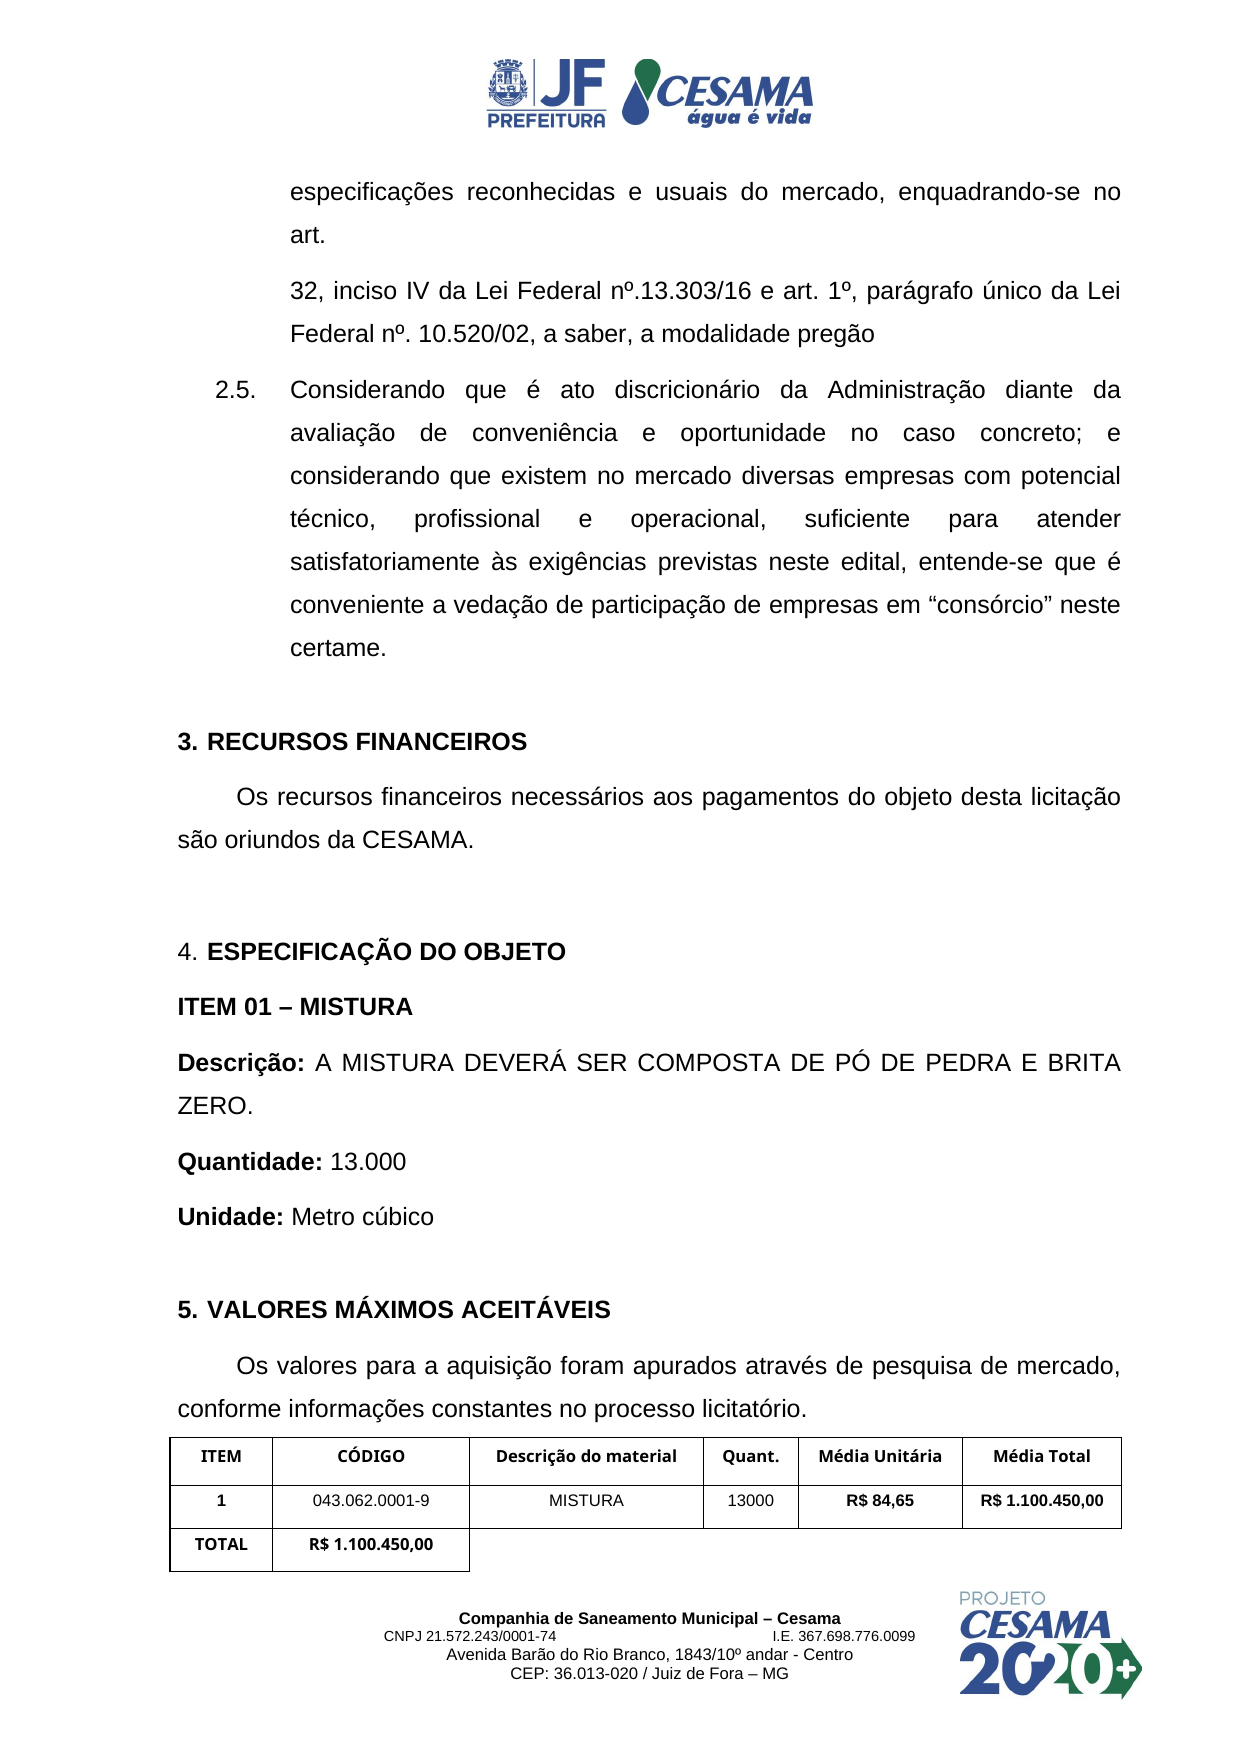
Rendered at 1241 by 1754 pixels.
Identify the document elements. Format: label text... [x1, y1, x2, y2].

text Quantidade: 13.000 [177, 1147, 1122, 1175]
table_cell R$ 84,65 [799, 1486, 962, 1528]
picture [486, 59, 813, 128]
text Descrição: A MISTURA DEVERÁ SER COMPOSTA DE PÓ DE PEDRA E BRITA ZERO. [177, 1048, 1122, 1120]
table_header Descrição do material [470, 1438, 703, 1485]
text ITEM 01 – MISTURA [177, 992, 1122, 1021]
table_header Média Unitária [799, 1438, 962, 1485]
text 32, inciso IV da Lei Federal nº.13.303/16 e art. 1º, parágrafo único da Lei Federal nº. 10.520/02, a saber, a modalidade pregão [290, 276, 1122, 348]
list RECURSOS FINANCEIROS [177, 727, 1122, 755]
table_header ITEM [171, 1438, 272, 1485]
list Considerando que é ato discricionário da Administração diante da avaliação de conveniência e oportunidade no caso concreto; e considerando que existem no mercado diversas empresas com potencial técnico, profissional e operacional, suficiente para atender satisfatoriamente às exigências previstas neste edital, entende-se que é conveniente a vedação de participação de empresas em “consórcio” neste certame. [215, 375, 1122, 662]
table_cell R$ 1.100.450,00 [273, 1529, 469, 1571]
list VALORES MÁXIMOS ACEITÁVEIS [177, 1295, 1122, 1324]
picture [959, 1591, 1143, 1700]
list ESPECIFICAÇÃO DO OBJETO [177, 937, 1122, 965]
table_header Quant. [704, 1438, 798, 1485]
table_cell 1 [171, 1486, 272, 1528]
text Unidade: Metro cúbico [177, 1202, 1122, 1231]
table_cell 043.062.0001-9 [273, 1486, 469, 1528]
table_header CÓDIGO [273, 1438, 469, 1485]
text Os recursos financeiros necessários aos pagamentos do objeto desta licitação são oriundos da CESAMA. [177, 782, 1122, 854]
table_cell MISTURA [470, 1486, 703, 1528]
table_cell 13000 [704, 1486, 798, 1528]
text Os valores para a aquisição foram apurados através de pesquisa de mercado, conforme informações constantes no processo licitatório. [177, 1351, 1122, 1423]
table_cell TOTAL [171, 1529, 272, 1571]
table_header Média Total [963, 1438, 1121, 1485]
table_cell R$ 1.100.450,00 [963, 1486, 1121, 1528]
